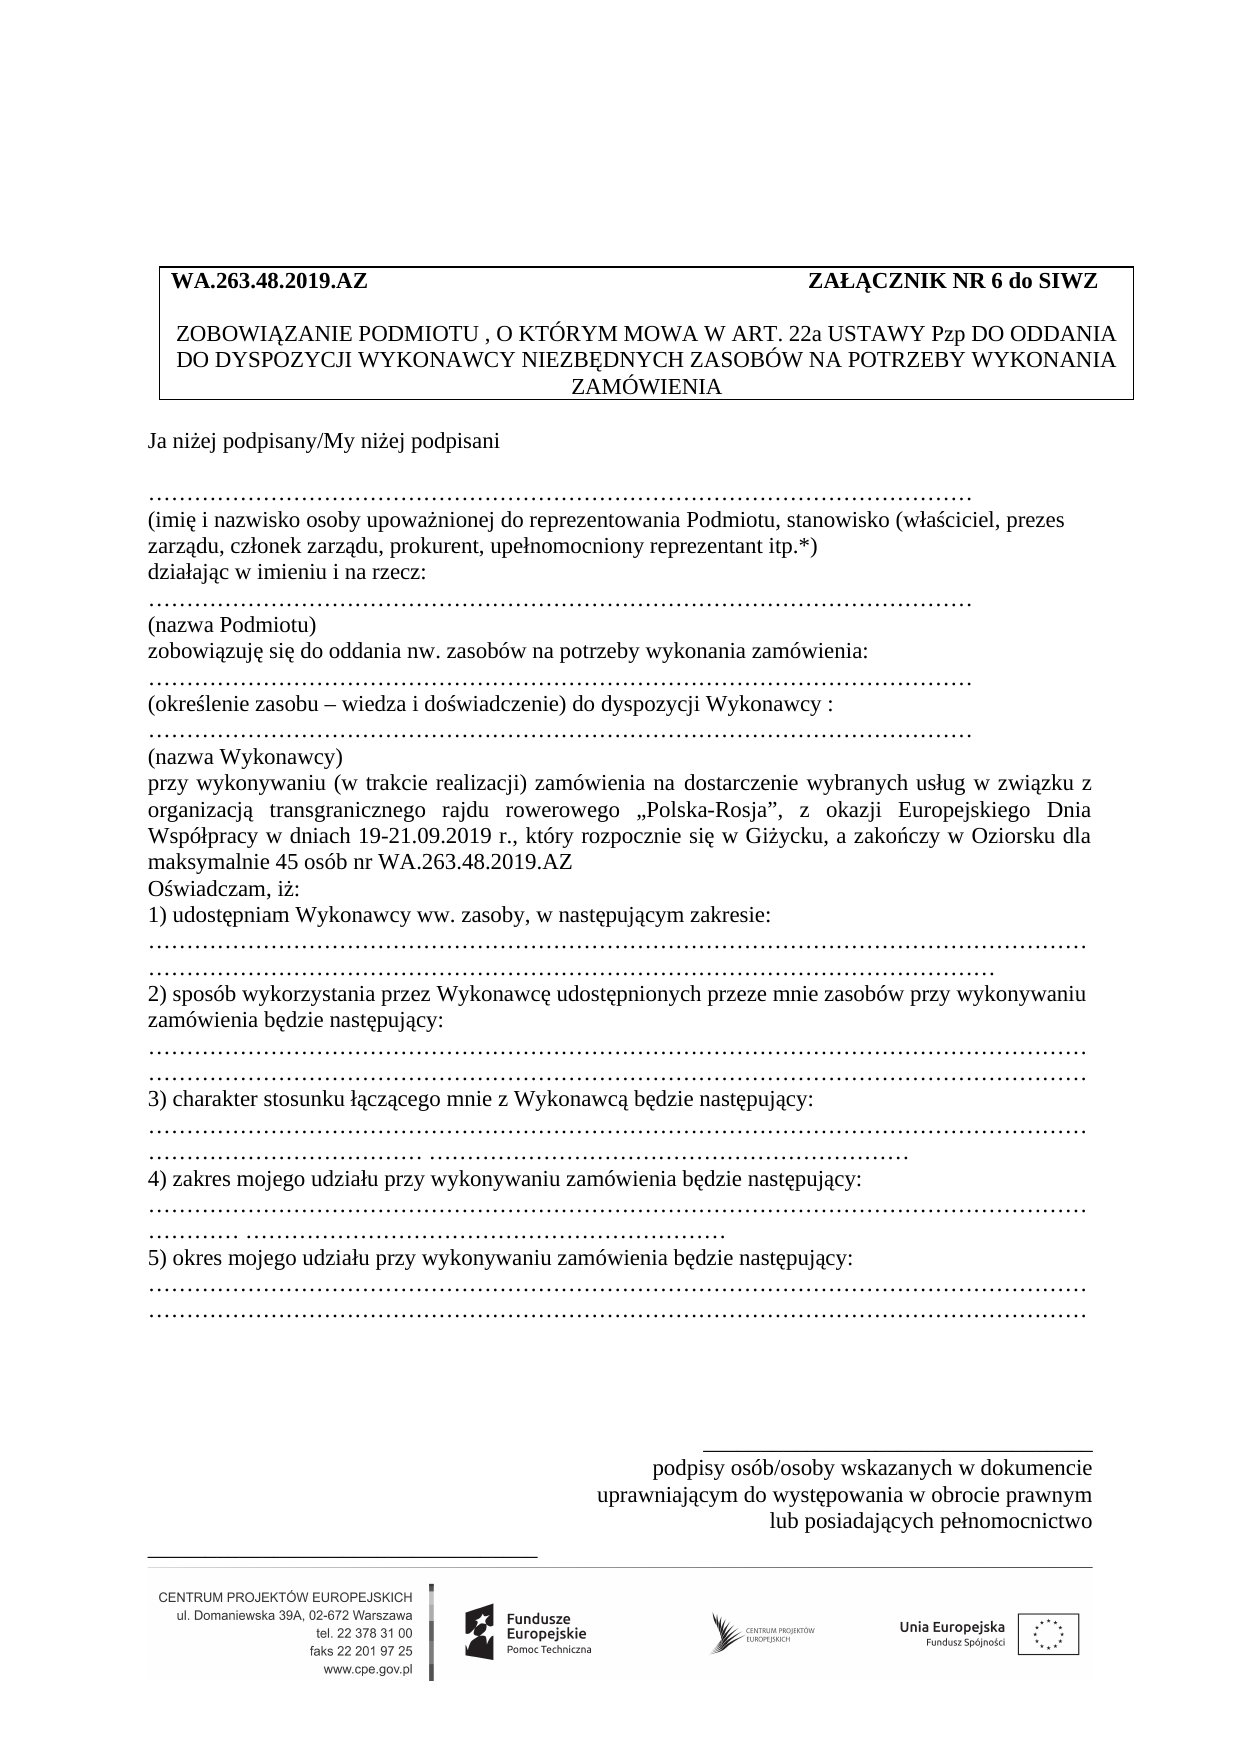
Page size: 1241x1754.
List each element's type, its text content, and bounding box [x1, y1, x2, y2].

text przy wykonywaniu (w trakcie realizacji) zamówienia na dostarczenie wybranych usług w związku z organizacją transgranicznego rajdu rowerowego „Polska-Rosja”, z okazji Europejskiego Dnia Współpracy w dniach 19-21.09.2019 r., który rozpocznie się w Giżycku, a zakończy w Oziorsku dla maksymalnie 45 osób nr WA.263.48.2019.AZ [148, 769, 1093, 875]
text 3) charakter stosunku łączącego mnie z Wykonawcą będzie następujący: …………………………………………………………………………………………………………………………………………… ……………………………………………………… [148, 1086, 1093, 1164]
text Oświadczam, iż: [148, 875, 1093, 901]
text działając w imieniu i na rzecz: ……………………………………………………………………………………………… [148, 558, 1093, 611]
text podpisy osób/osoby wskazanych w dokumencie [148, 1454, 1093, 1481]
table_header WA.263.48.2019.AZ ZAŁĄCZNIK NR 6 do SIWZ [160, 268, 1133, 320]
text zobowiązuję się do oddania nw. zasobów na potrzeby wykonania zamówienia: ……………………………………………………………………………………………… [148, 637, 1093, 690]
text 5) okres mojego udziału przy wykonywaniu zamówienia będzie następujący: ………………………………………………………………………………………………………………………………………………………………………………………………………………………… [148, 1244, 1093, 1323]
text 2) sposób wykorzystania przez Wykonawcę udostępnionych przeze mnie zasobów przy wykonywaniu zamówienia będzie następujący: ………………………………………………………………………………………………………………………………………………………………………………………………………………………… [148, 980, 1093, 1086]
text (nazwa Podmiotu) [148, 611, 1093, 637]
text (imię i nazwisko osoby upoważnionej do reprezentowania Podmiotu, stanowisko (właściciel, prezes zarządu, członek zarządu, prokurent, upełnomocniony reprezentant itp.*) [148, 506, 1093, 558]
text 1) udostępniam Wykonawcy ww. zasoby, w następującym zakresie: ……………………………………………………………………………………………………………………………………………………………………………………………………………… [148, 901, 1093, 980]
text __________________________________ [148, 1533, 1093, 1560]
text ……………………………………………………………………………………………… [148, 479, 1093, 506]
text lub posiadających pełnomocnictwo [148, 1507, 1093, 1533]
table_cell ZOBOWIĄZANIE PODMIOTU , O KTÓRYM MOWA W ART. 22a USTAWY Pzp DO ODDANIA DO DYSPOZYCJI WYKONAWCY NIEZBĘDNYCH ZASOBÓW NA POTRZEBY WYKONANIA ZAMÓWIENIA [160, 320, 1133, 399]
text (nazwa Wykonawcy) [148, 743, 1093, 769]
text __________________________________ [148, 1428, 1093, 1454]
text Ja niżej podpisany/My niżej podpisani [148, 427, 1093, 453]
text 4) zakres mojego udziału przy wykonywaniu zamówienia będzie następujący: ……………………………………………………………………………………………………………………… ……………………………………………………… [148, 1164, 1093, 1244]
text (określenie zasobu – wiedza i doświadczenie) do dyspozycji Wykonawcy : ……………………………………………………………………………………………… [148, 690, 1093, 743]
text uprawniającym do występowania w obrocie prawnym [148, 1481, 1093, 1507]
picture [147, 1567, 1093, 1681]
